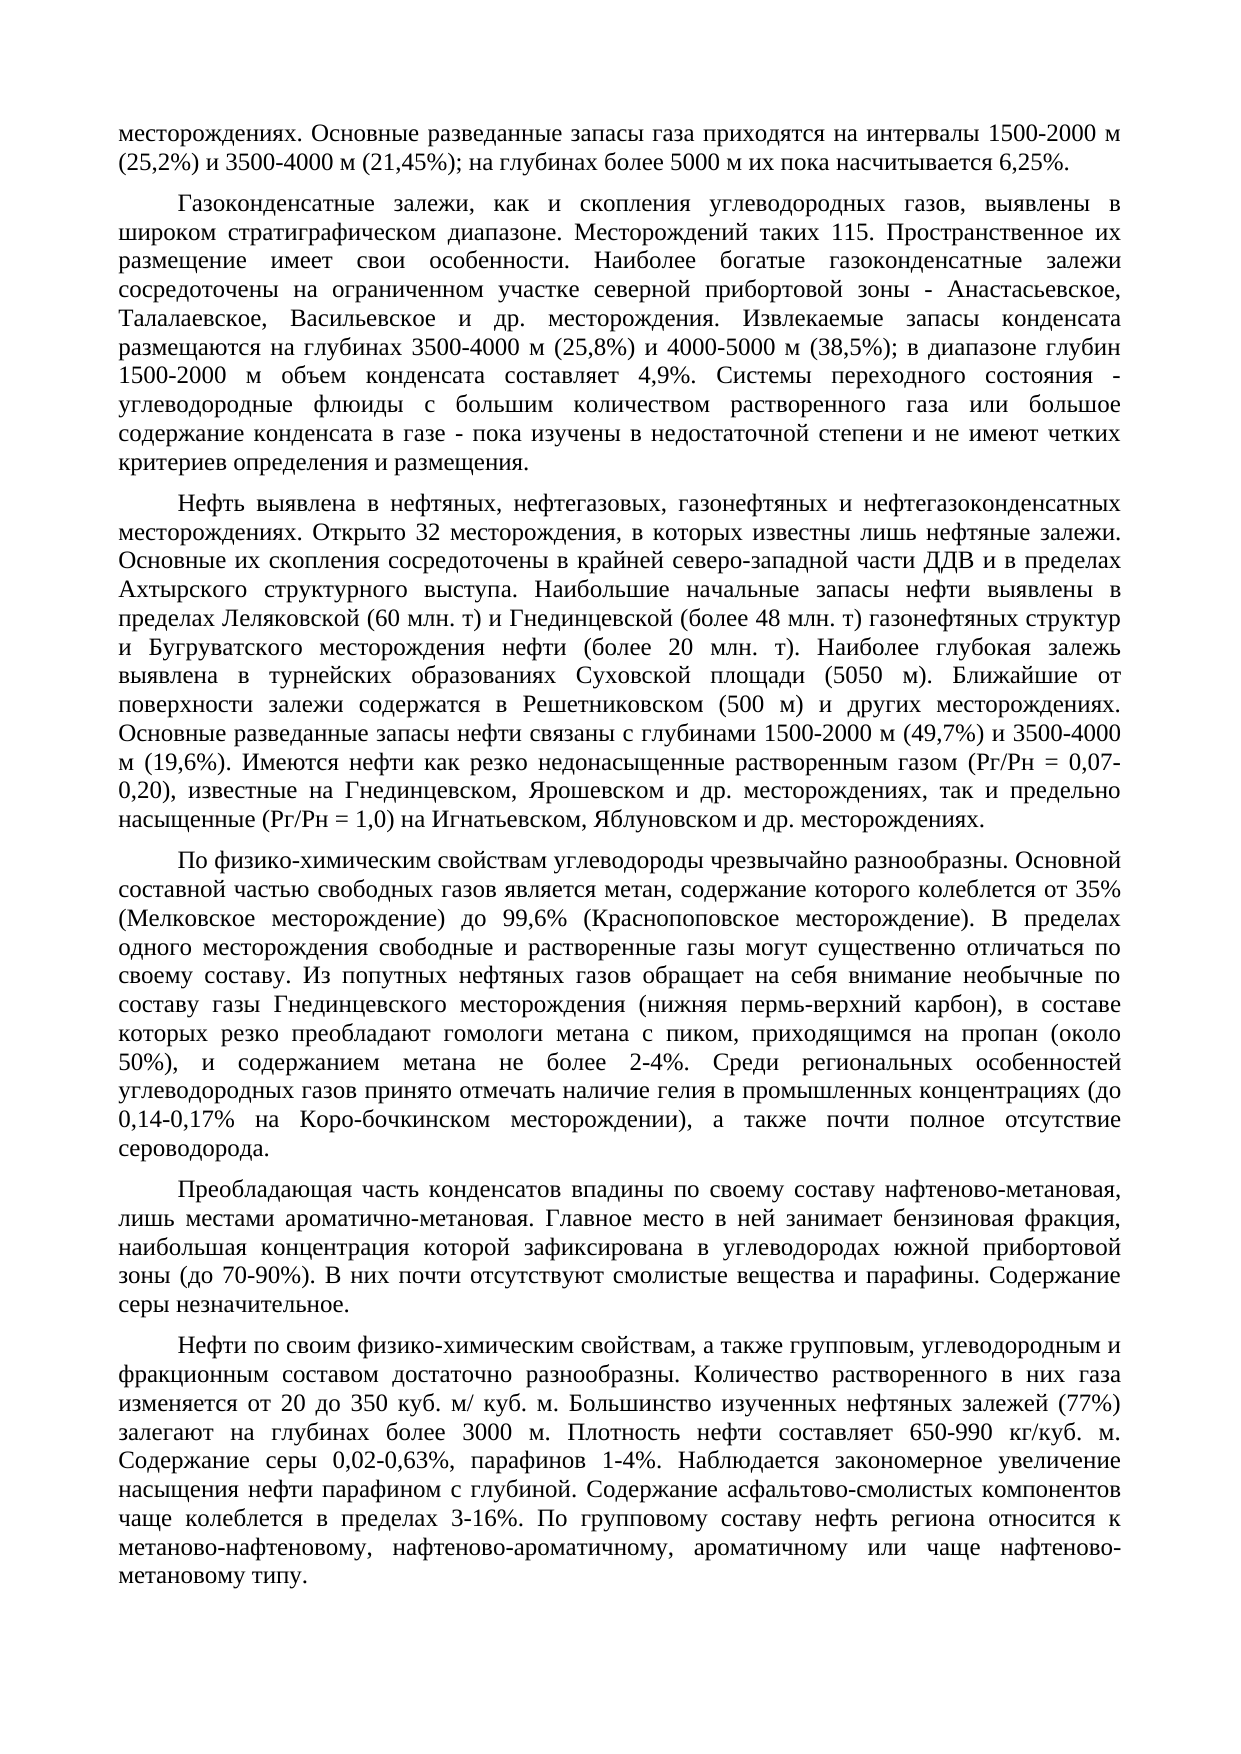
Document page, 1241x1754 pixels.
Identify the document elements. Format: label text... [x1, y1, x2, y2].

text Нефти по своим физико-химическим свойствам, а также групповым, углеводородным и фракционным составом достаточно разнообразны. Количество растворенного в них газа изменяется от 20 до 350 куб. м/ куб. м. Большинство изученных нефтяных залежей (77%) залегают на глубинах более 3000 м. Плотность нефти составляет 650-990 кг/куб. м. Содержание серы 0,02-0,63%, парафинов 1-4%. Наблюдается закономерное увеличение насыщения нефти парафином с глубиной. Содержание асфальтово-смолистых компонентов чаще колеблется в пределах 3-16%. По групповому составу нефть региона относится к метаново-нафтеновому, нафтеново-ароматичному, ароматичному или чаще нафтеново-метановому типу. [118, 1331, 1122, 1589]
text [118, 118, 1122, 176]
text Преобладающая часть конденсатов впадины по своему составу нафтеново-метановая, лишь местами ароматично-метановая. Главное место в ней занимает бензиновая фракция, наибольшая концентрация которой зафиксирована в углеводородах южной прибортовой зоны (до 70-90%). В них почти отсутствуют смолистые вещества и парафины. Содержание серы незначительное. [118, 1174, 1122, 1318]
text Нефть выявлена в нефтяных, нефтегазовых, газонефтяных и нефтегазоконденсатных месторождениях. Открыто 32 месторождения, в которых известны лишь нефтяные залежи. Основные их скопления сосредоточены в крайней северо-западной части ДДВ и в пределах Ахтырского структурного выступа. Наибольшие начальные запасы нефти выявлены в пределах Леляковской (60 млн. т) и Гнединцевской (более 48 млн. т) газонефтяных структур и Бугруватского месторождения нефти (более 20 млн. т). Наиболее глубокая залежь выявлена в турнейских образованиях Суховской площади (5050 м). Ближайшие от поверхности залежи содержатся в Решетниковском (500 м) и других месторождениях. Основные разведанные запасы нефти связаны с глубинами 1500-2000 м (49,7%) и 3500-4000 м (19,6%). Имеются нефти как резко недонасыщенные растворенным газом (Рг/Рн = 0,07-0,20), известные на Гнединцевском, Ярошевском и др. месторождениях, так и предельно насыщенные (Рг/Рн = 1,0) на Игнатьевском, Яблуновском и др. месторождениях. [118, 488, 1122, 833]
text Газоконденсатные залежи, как и скопления углеводородных газов, выявлены в широком стратиграфическом диапазоне. Месторождений таких 115. Пространственное их размещение имеет свои особенности. Наиболее богатые газоконденсатные залежи сосредоточены на ограниченном участке северной прибортовой зоны - Анастасьевское, Талалаевское, Васильевское и др. месторождения. Извлекаемые запасы конденсата размещаются на глубинах 3500-4000 м (25,8%) и 4000-5000 м (38,5%); в диапазоне глубин 1500-2000 м объем конденсата составляет 4,9%. Системы переходного состояния - углеводородные флюиды с большим количеством растворенного газа или большое содержание конденсата в газе - пока изучены в недостаточной степени и не имеют четких критериев определения и размещения. [118, 188, 1122, 476]
text По физико-химическим свойствам углеводороды чрезвычайно разнообразны. Основной составной частью свободных газов является метан, содержание которого колеблется от 35% (Мелковское месторождение) до 99,6% (Краснопоповское месторождение). В пределах одного месторождения свободные и растворенные газы могут существенно отличаться по своему составу. Из попутных нефтяных газов обращает на себя внимание необычные по составу газы Гнединцевского месторождения (нижняя пермь-верхний карбон), в составе которых резко преобладают гомологи метана с пиком, приходящимся на пропан (около 50%), и содержанием метана не более 2-4%. Среди региональных особенностей углеводородных газов принято отмечать наличие гелия в промышленных концентрациях (до 0,14-0,17% на Коро-бочкинском месторождении), а также почти полное отсутствие сероводорода. [118, 846, 1122, 1162]
